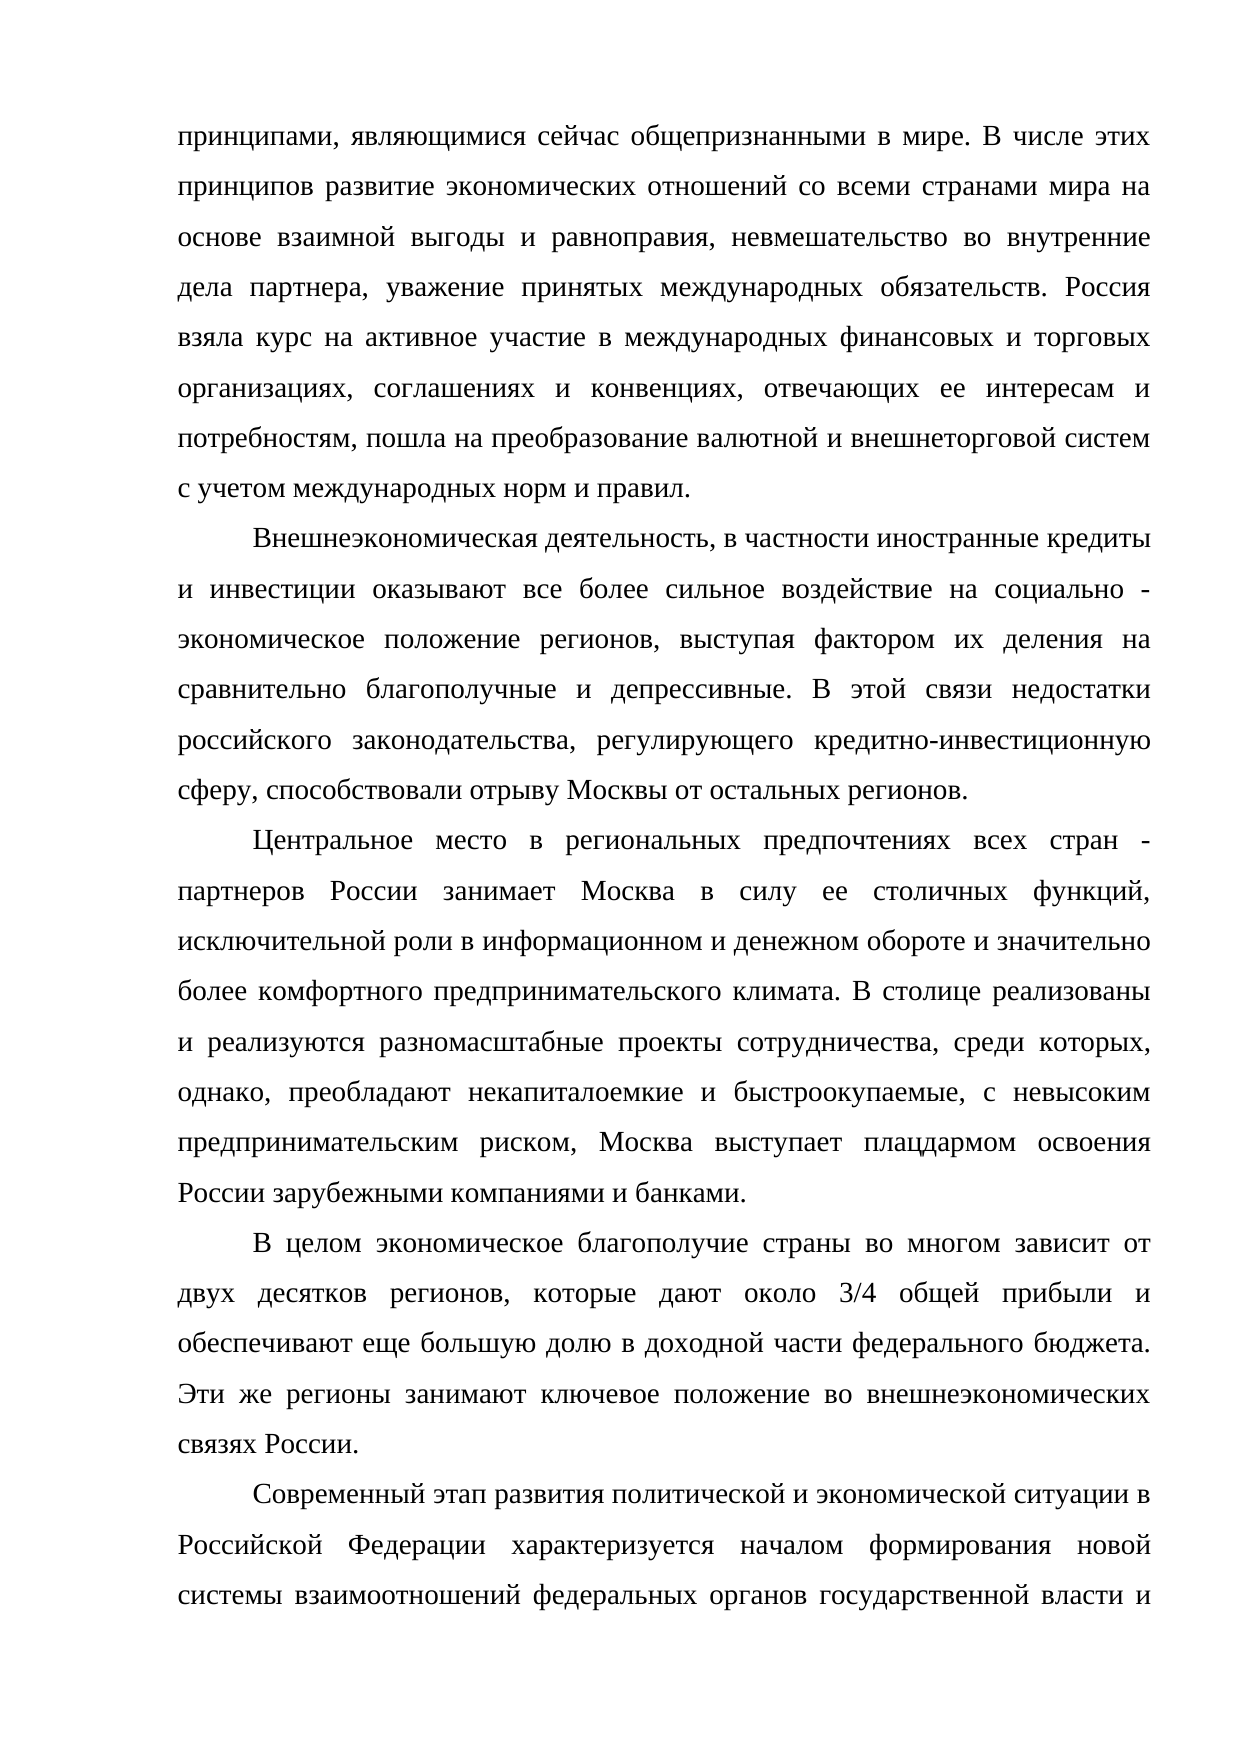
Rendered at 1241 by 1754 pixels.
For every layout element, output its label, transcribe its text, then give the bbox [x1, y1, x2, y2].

text Внешнеэкономическая деятельность, в частности иностранные кредиты и инвестиции оказывают все более сильное воздействие на социально - экономическое положение регионов, выступая фактором их деления на сравнительно благополучные и депрессивные. В этой связи недостатки российского законодательства, регулирующего кредитно-инвестиционную сферу, способствовали отрыву Москвы от остальных регионов. [177, 521, 1152, 806]
text Центральное место в региональных предпочтениях всех стран - партнеров России занимает Москва в силу ее столичных функций, исключительной роли в информационном и денежном обороте и значительно более комфортного предпринимательского климата. В столице реализованы и реализуются разномасштабные проекты сотрудничества, среди которых, однако, преобладают некапиталоемкие и быстроокупаемые, с невысоким предпринимательским риском, Москва выступает плацдармом освоения России зарубежными компаниями и банками. [177, 822, 1152, 1208]
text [177, 1477, 1152, 1611]
text В целом экономическое благополучие страны во многом зависит от двух десятков регионов, которые дают около 3/4 общей прибыли и обеспечивают еще большую долю в доходной части федерального бюджета. Эти же регионы занимают ключевое положение во внешнеэкономических связях России. [177, 1225, 1152, 1460]
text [177, 118, 1152, 504]
